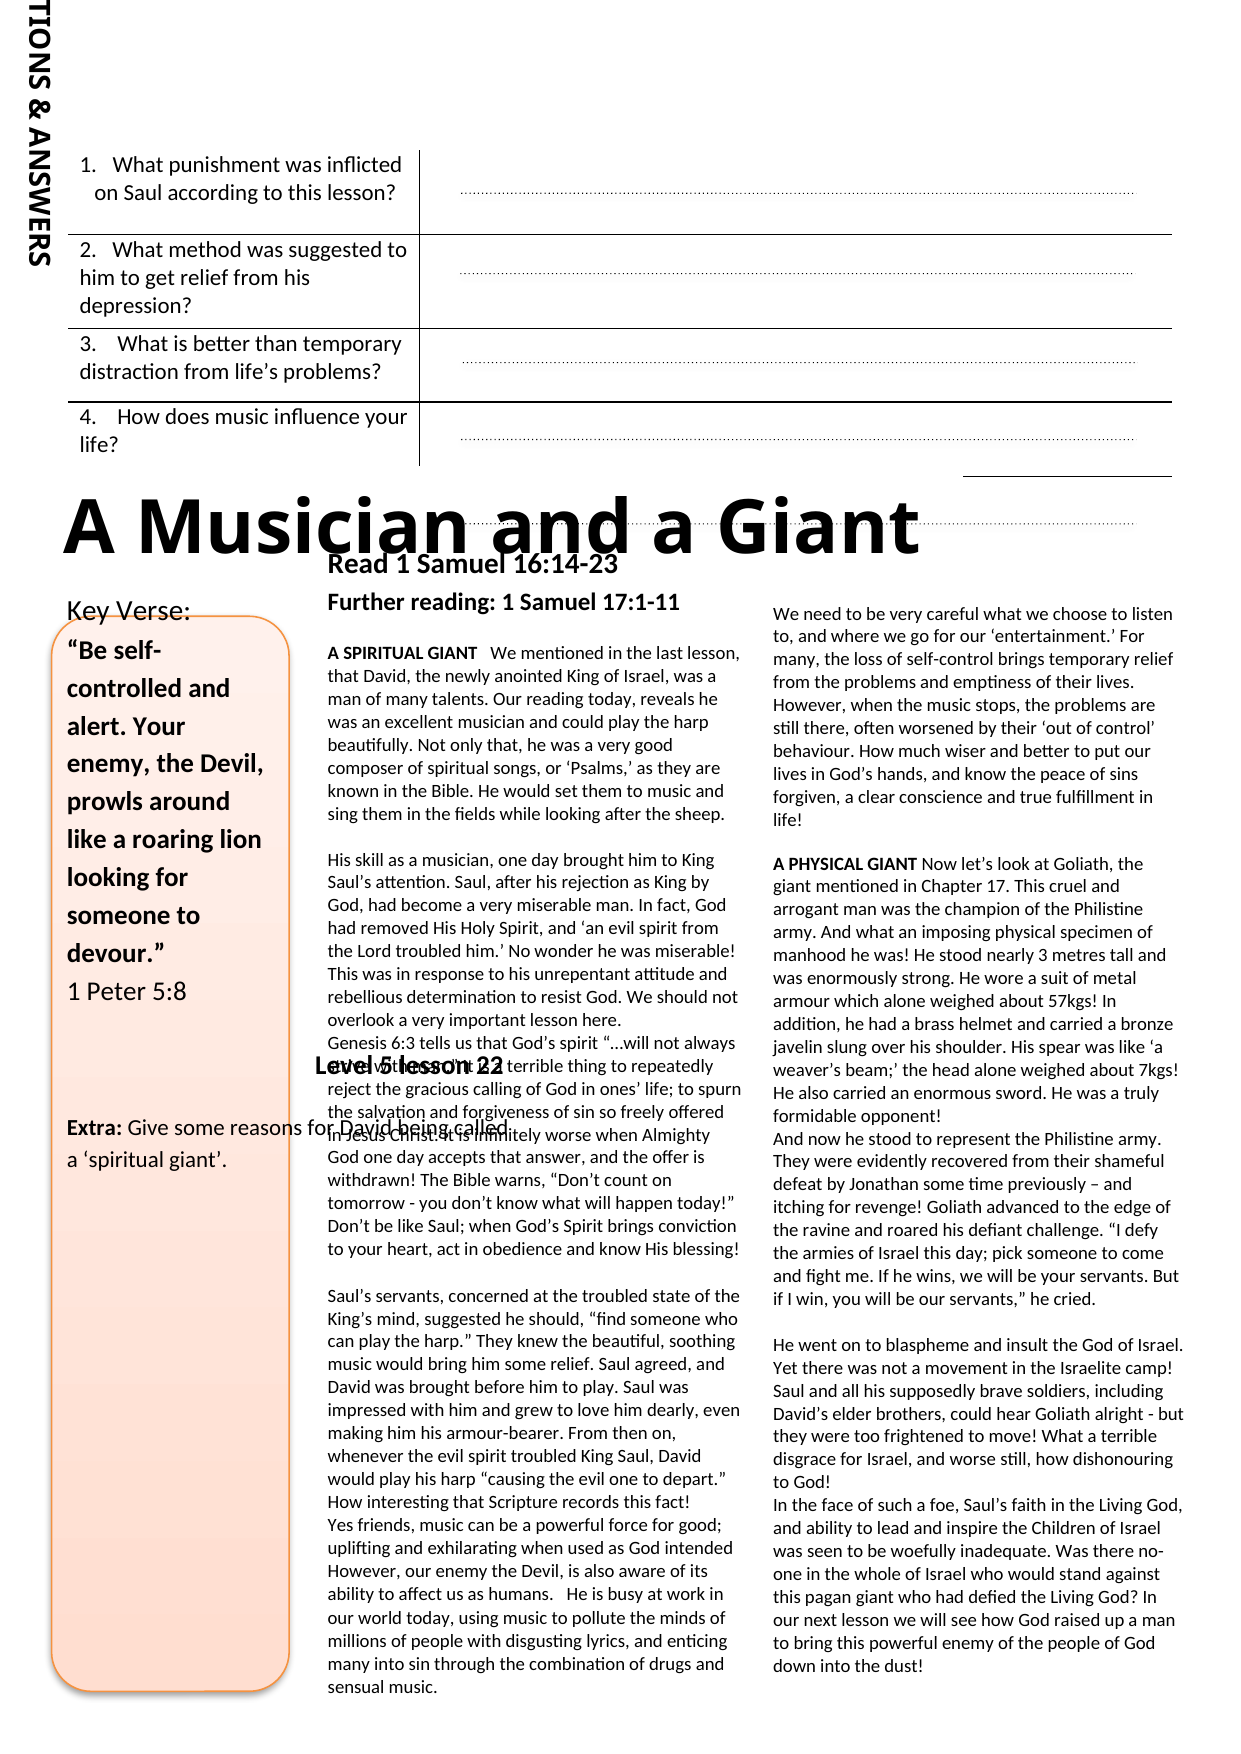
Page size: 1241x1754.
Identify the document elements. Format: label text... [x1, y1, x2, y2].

table_cell [420, 235, 1172, 328]
table_cell [420, 329, 1172, 401]
table_header [420, 150, 1172, 234]
table_cell 2. What method was suggested to him to get relief from his depression? [68, 235, 419, 328]
table_cell [963, 477, 1172, 582]
table_cell [420, 403, 1172, 476]
table_cell 4. How does music influence your life? [68, 403, 419, 466]
table_cell 3. What is better than temporary distraction from life’s problems? [68, 329, 419, 401]
table_header 1. What punishment was inflicted on Saul according to this lesson? [68, 150, 419, 234]
